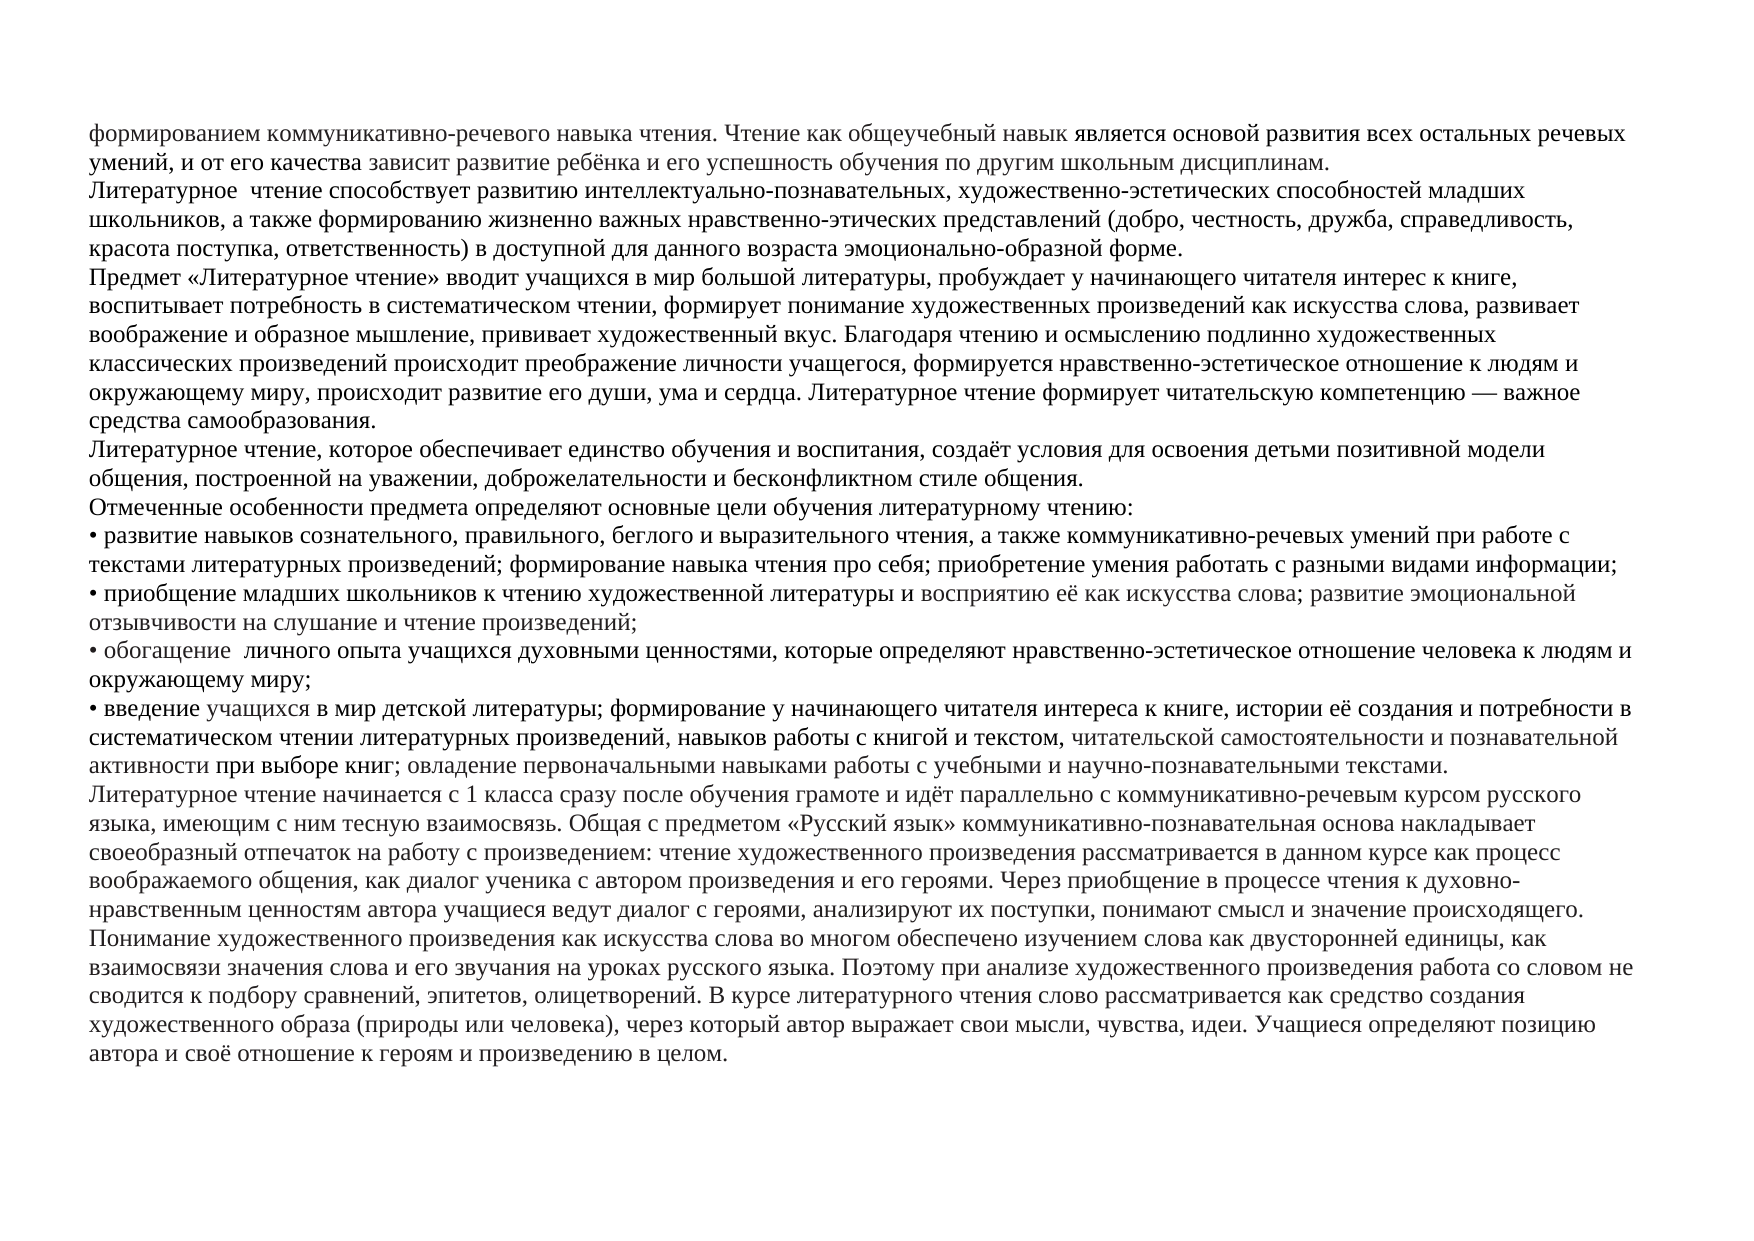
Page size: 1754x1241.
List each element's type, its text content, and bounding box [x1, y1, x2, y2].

text Литературное чтение начинается с 1 класса сразу после обучения грамоте и идёт параллельно с коммуникативно-речевым курсом русского языка, имеющим с ним тесную взаимосвязь. Общая с предметом «Русский язык» коммуникативно-познавательная основа накладывает своеобразный отпечаток на работу с произведением: чтение художественного произведения рассматривается в данном курсе как процесс воображаемого общения, как диалог ученика с автором произведения и его героями. Через приобщение в процессе чтения к духовно-нравственным ценностям автора учащиеся ведут диалог с героями, анализируют их поступки, понимают смысл и значение происходящего. Понимание художественного произведения как искусства слова во многом обеспечено изучением слова как двусторонней единицы, как взаимосвязи значения слова и его звучания на уроках русского языка. Поэтому при анализе художественного произведения работа со словом не сводится к подбору сравнений, эпитетов, олицетворений. В курсе литературного чтения слово рассматривается как средство создания художественного образа (природы или человека), через который автор выражает свои мысли, чувства, идеи. Учащиеся определяют позицию автора и своё отношение к героям и произведению в целом. [89, 779, 1636, 1067]
text Отмеченные особенности предмета определяют основные цели обучения литературному чтению: [89, 492, 1636, 521]
text Литературное чтение, которое обеспечивает единство обучения и воспитания, создаёт условия для освоения детьми позитивной модели общения, построенной на уважении, доброжелательности и бесконфликтном стиле общения. [89, 434, 1636, 492]
text • введение учащихся в мир детской литературы; формирование у начинающего читателя интереса к книге, истории её создания и потребности в систематическом чтении литературных произведений, навыков работы с книгой и текстом, читательской самостоятельности и познавательной активности при выборе книг; овладение первоначальными навыками работы с учебными и научно-познавательными текстами. [89, 693, 1636, 779]
text Литературное чтение способствует развитию интеллектуально-познавательных, художественно-эстетических способностей младших школьников, а также формированию жизненно важных нравственно-этических представлений (добро, честность, дружба, справедливость, красота поступка, ответственность) в доступной для данного возраста эмоционально-образной форме. [89, 176, 1636, 262]
text Предмет «Литературное чтение» вводит учащихся в мир большой литературы, пробуждает у начинающего читателя интерес к книге, воспитывает потребность в систематическом чтении, формирует понимание художественных произведений как искусства слова, развивает воображение и образное мышление, прививает художественный вкус. Благодаря чтению и осмыслению подлинно художественных классических произведений происходит преображение личности учащегося, формируется нравственно-эстетическое отношение к людям и окружающему миру, происходит развитие его души, ума и сердца. Литературное чтение формирует читательскую компетенцию — важное средства самообразования. [89, 262, 1636, 434]
text • приобщение младших школьников к чтению художественной литературы и восприятию её как искусства слова; развитие эмоциональной отзывчивости на слушание и чтение произведений; [89, 578, 1636, 636]
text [89, 118, 1636, 176]
text • развитие навыков сознательного, правильного, беглого и выразительного чтения, а также коммуникативно-речевых умений при работе с текстами литературных произведений; формирование навыка чтения про себя; приобретение умения работать с разными видами информации; [89, 521, 1636, 578]
text • обогащение личного опыта учащихся духовными ценностями, которые определяют нравственно-эстетическое отношение человека к людям и окружающему миру; [89, 636, 1636, 693]
